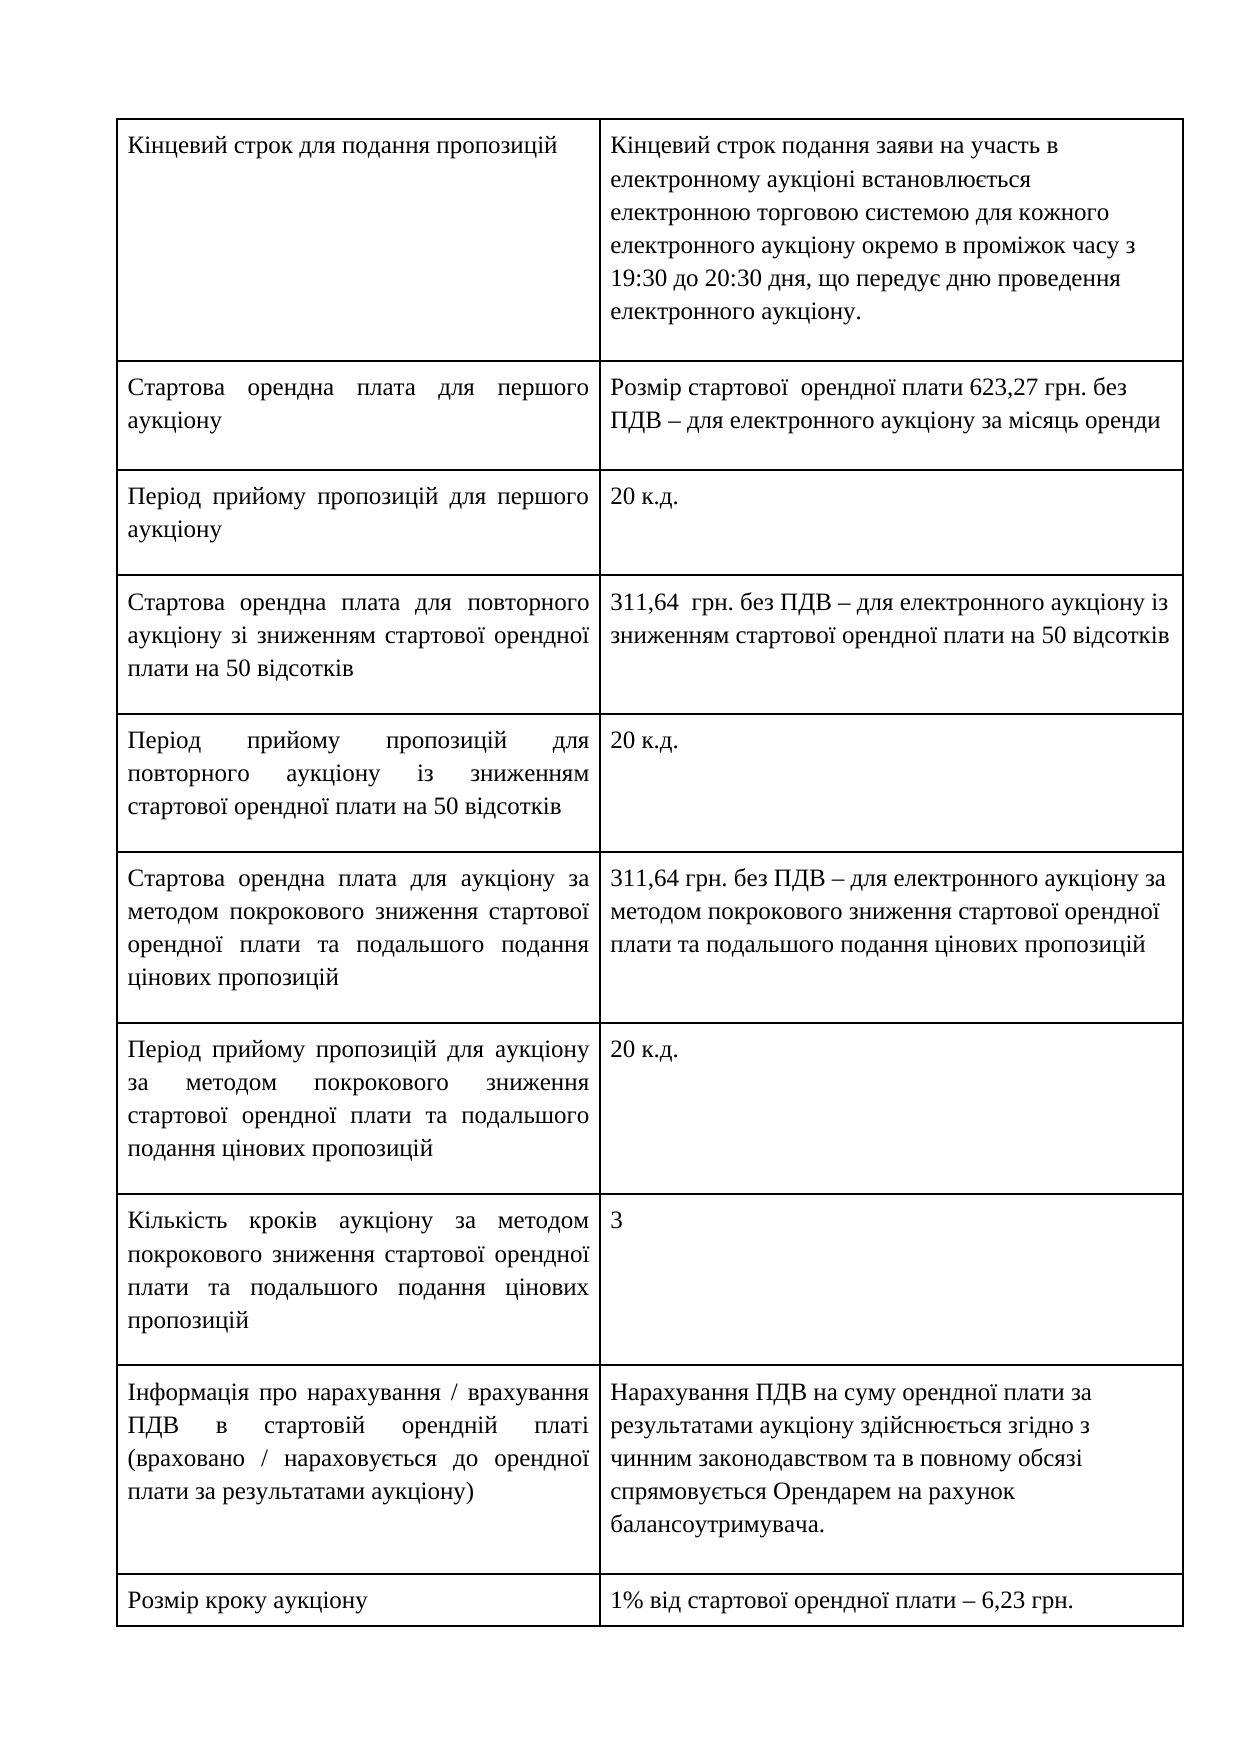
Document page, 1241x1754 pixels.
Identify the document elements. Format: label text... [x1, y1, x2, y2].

table_cell Кінцевий строк для подання пропозицій [118, 120, 599, 359]
table_cell 3 [601, 1195, 1182, 1364]
table_cell Розмір стартової орендної плати 623,27 грн. без ПДВ – для електронного аукціону за місяць оренди [601, 362, 1182, 469]
table_cell Період прийому пропозицій для першого аукціону [118, 471, 599, 574]
table_cell Кінцевий строк подання заяви на участь в електронному аукціоні встановлюється електронною торговою системою для кожного електронного аукціону окремо в проміжок часу з 19:30 до 20:30 дня, що передує дню проведення електронного аукціону. [601, 120, 1182, 359]
table_cell Період прийому пропозицій для аукціону за методом покрокового зниження стартової орендної плати та подальшого подання цінових пропозицій [118, 1024, 599, 1193]
table_cell 20 к.д. [601, 1024, 1182, 1193]
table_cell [601, 1575, 1182, 1624]
table_cell 311,64 грн. без ПДВ – для електронного аукціону із зниженням стартової орендної плати на 50 відсотків [601, 576, 1182, 712]
table_cell Стартова орендна плата для повторного аукціону зі зниженням стартової орендної плати на 50 відсотків [118, 576, 599, 712]
table_cell 311,64 грн. без ПДВ – для електронного аукціону за методом покрокового зниження стартової орендної плати та подальшого подання цінових пропозицій [601, 853, 1182, 1022]
table_cell 20 к.д. [601, 715, 1182, 851]
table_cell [118, 1575, 599, 1624]
table_cell Стартова орендна плата для першого аукціону [118, 362, 599, 469]
table_cell Інформація про нарахування / врахування ПДВ в стартовій орендній платі (враховано / нараховується до орендної плати за результатами аукціону) [118, 1366, 599, 1573]
table_cell Кількість кроків аукціону за методом покрокового зниження стартової орендної плати та подальшого подання цінових пропозицій [118, 1195, 599, 1364]
table_cell 20 к.д. [601, 471, 1182, 574]
table_cell Період прийому пропозицій для повторного аукціону із зниженням стартової орендної плати на 50 відсотків [118, 715, 599, 851]
table_cell Стартова орендна плата для аукціону за методом покрокового зниження стартової орендної плати та подальшого подання цінових пропозицій [118, 853, 599, 1022]
table_cell Нарахування ПДВ на суму орендної плати за результатами аукціону здійснюється згідно з чинним законодавством та в повному обсязі спрямовується Орендарем на рахунок балансоутримувача. [601, 1366, 1182, 1573]
